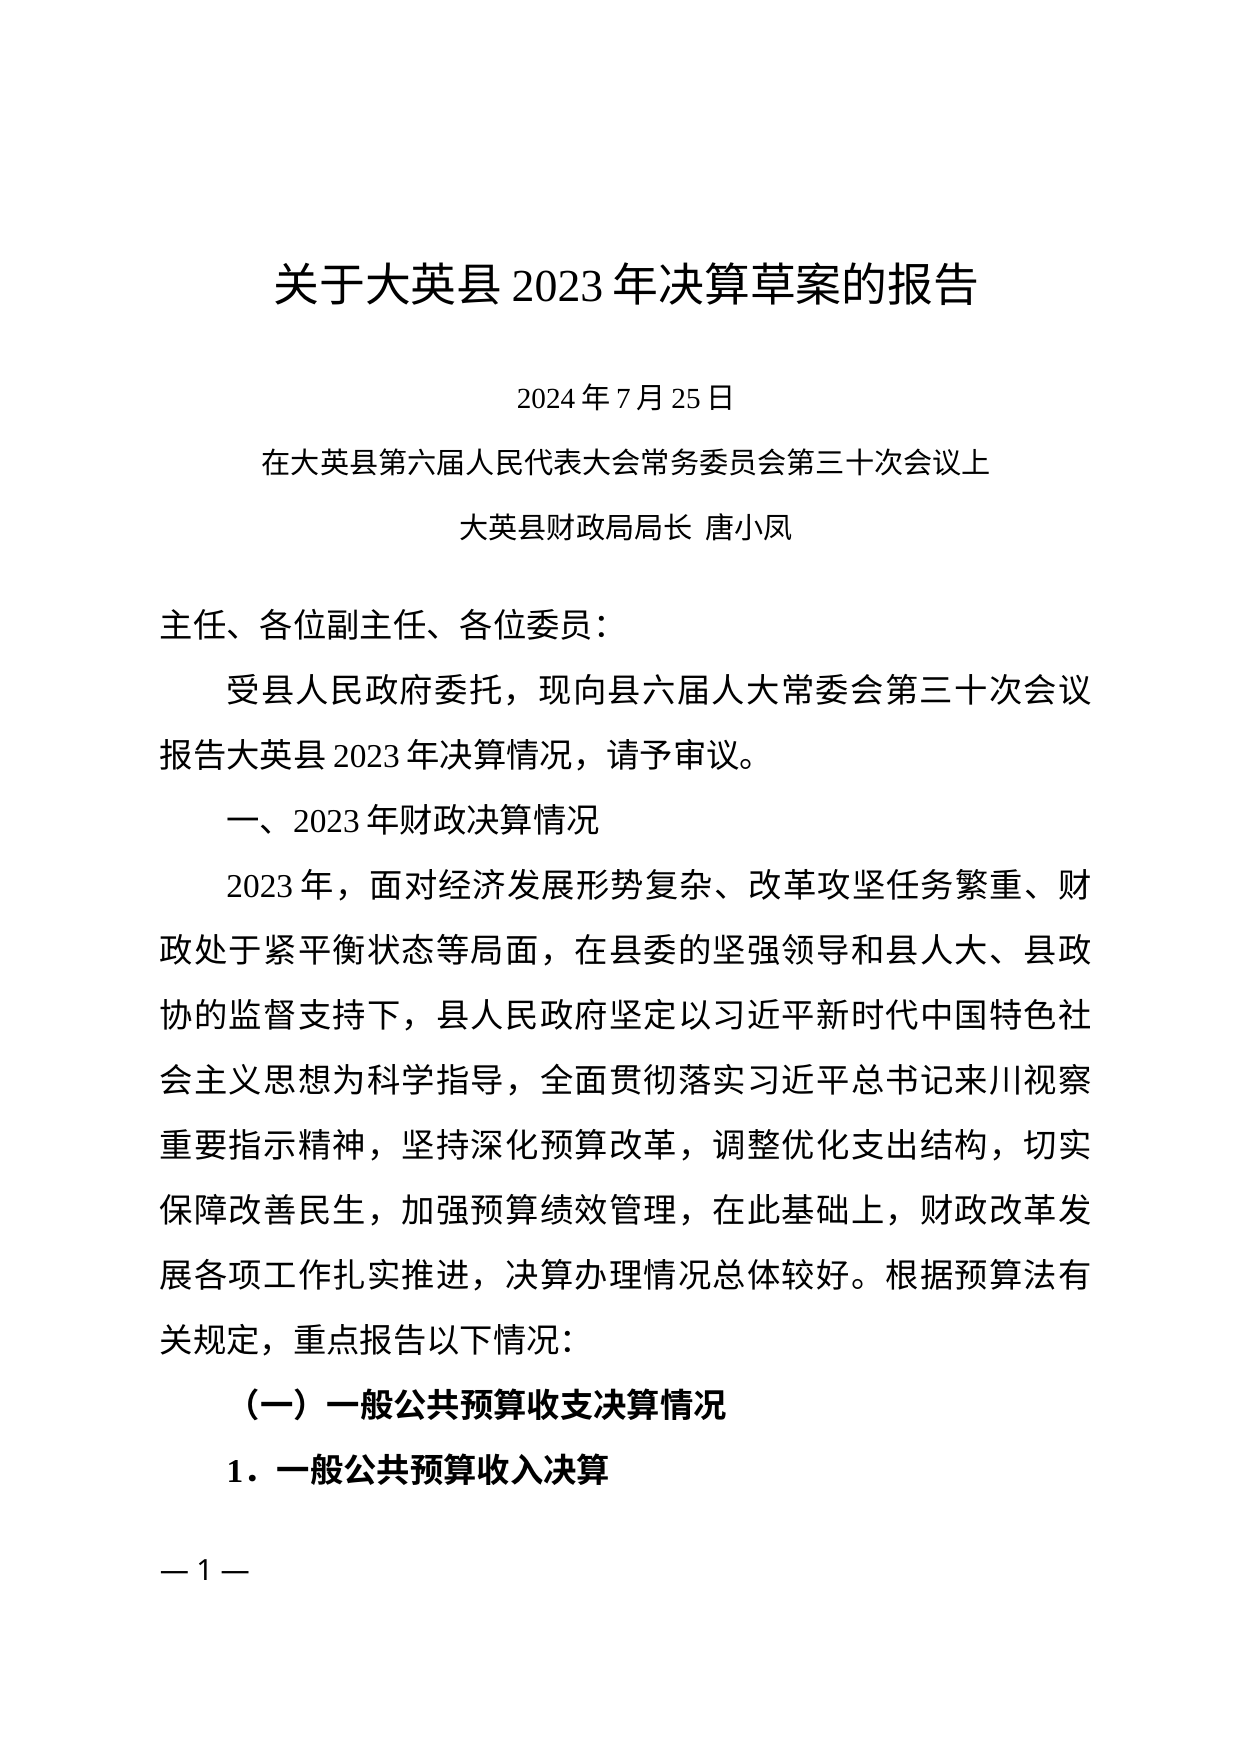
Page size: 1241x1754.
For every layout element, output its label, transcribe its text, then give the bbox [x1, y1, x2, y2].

text 2023年，面对经济发展形势复杂、改革攻坚任务繁重、财政处于紧平衡状态等局面，在县委的坚强领导和县人大、县政协的监督支持下，县人民政府坚定以习近平新时代中国特色社会主义思想为科学指导，全面贯彻落实习近平总书记来川视察重要指示精神，坚持深化预算改革，调整优化支出结构，切实保障改善民生，加强预算绩效管理，在此基础上，财政改革发展各项工作扎实推进，决算办理情况总体较好。根据预算法有关规定，重点报告以下情况： [159, 850, 1093, 1370]
text 1．一般公共预算收入决算 [159, 1435, 1093, 1500]
text （一）一般公共预算收支决算情况 [159, 1370, 1093, 1435]
text 受县人民政府委托，现向县六届人大常委会第三十次会议报告大英县2023年决算情况，请予审议。 [159, 655, 1093, 785]
text 2024年7月25日 [159, 363, 1093, 428]
text 关于大英县2023年决算草案的报告 [159, 233, 1093, 330]
text 大英县财政局局长 唐小凤 [159, 493, 1093, 558]
text 在大英县第六届人民代表大会常务委员会第三十次会议上 [159, 428, 1093, 493]
text 一、2023年财政决算情况 [159, 785, 1093, 850]
text 主任、各位副主任、各位委员： [159, 590, 1093, 655]
